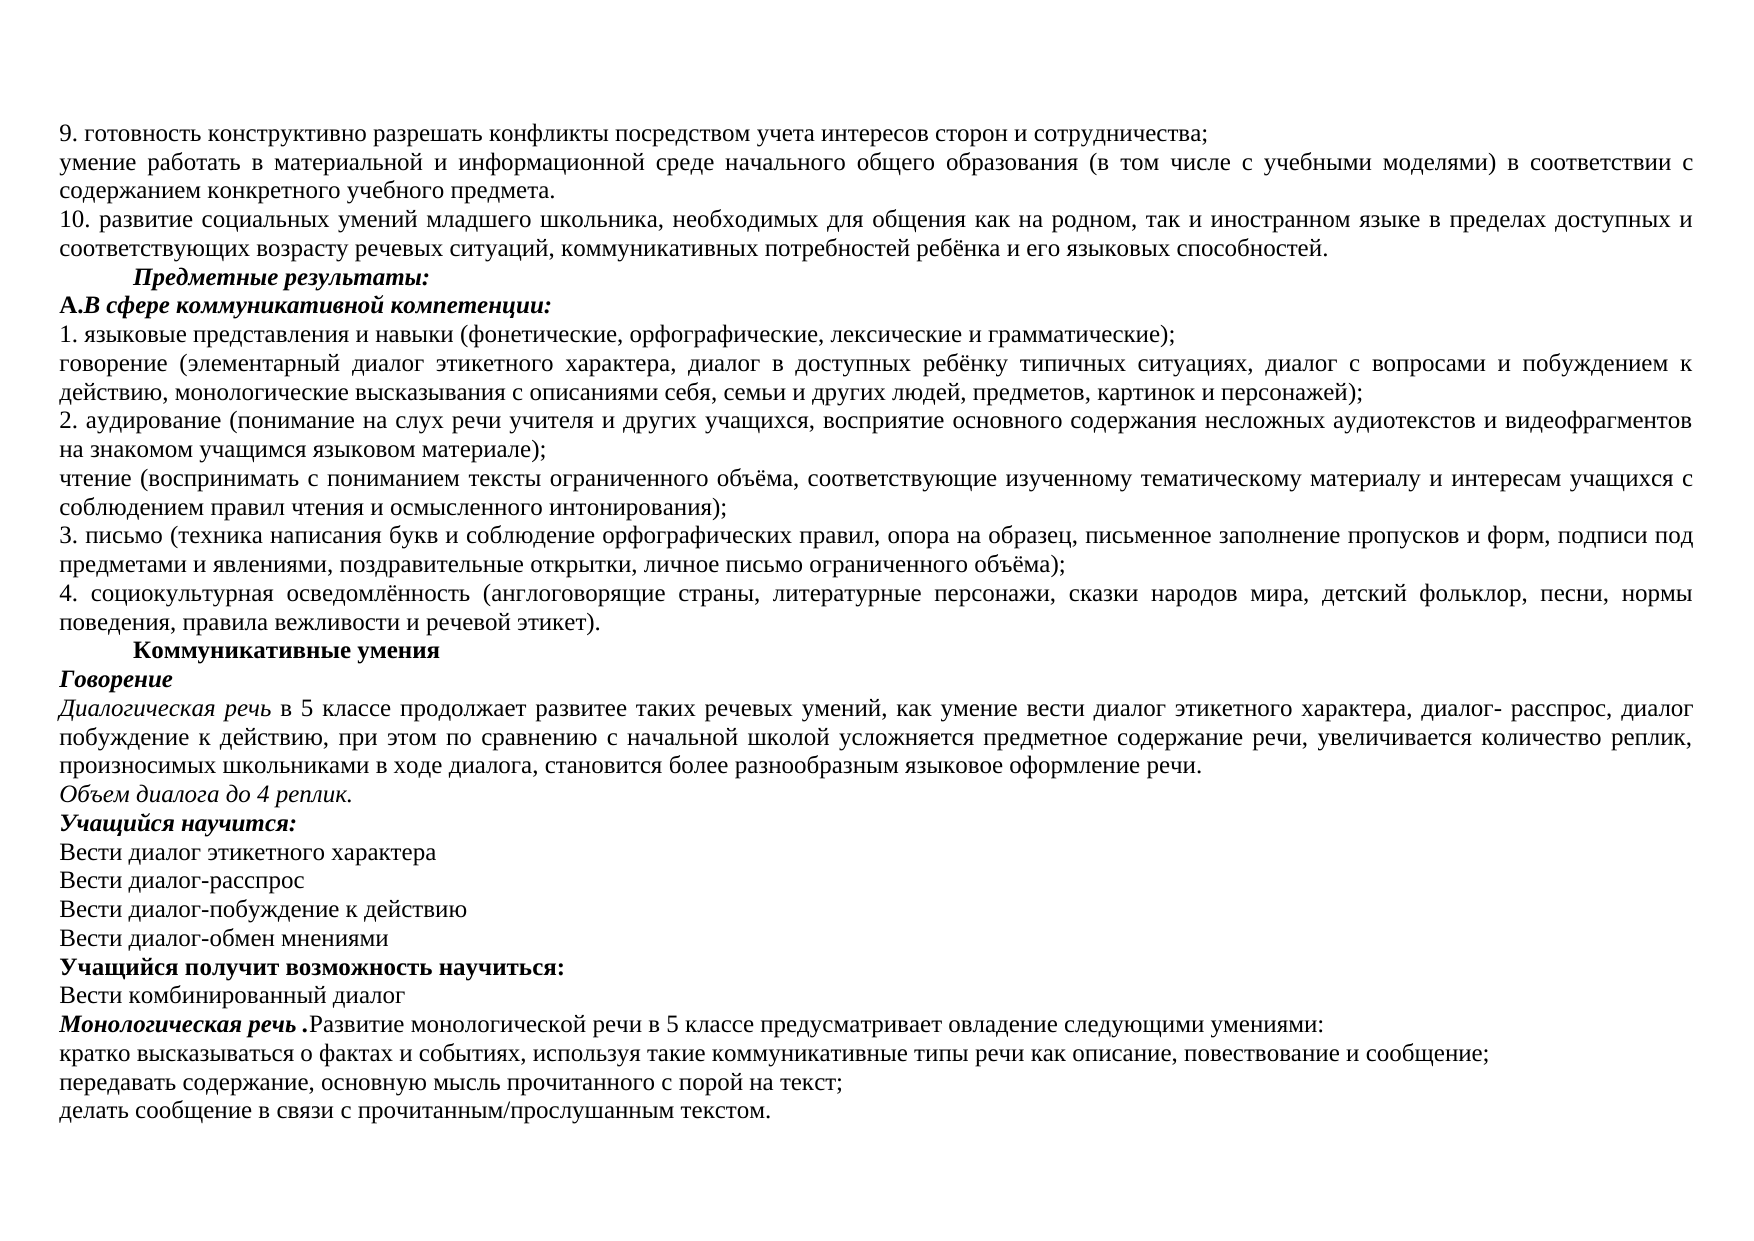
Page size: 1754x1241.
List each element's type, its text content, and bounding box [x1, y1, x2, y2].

text Вести комбинированный диалог [59, 981, 1695, 1009]
text Коммуникативные умения [59, 636, 1695, 664]
text А.В сфере коммуникативной компетенции: [59, 291, 1695, 319]
text 2. аудирование (понимание на слух речи учителя и других учащихся, восприятие основного содержания несложных аудиотекстов и видеофрагментов на знакомом учащимся языковом материале); [59, 406, 1695, 463]
text говорение (элементарный диалог этикетного характера, диалог в доступных ребёнку типичных ситуациях, диалог с вопросами и побуждением к действию, монологические высказывания с описаниями себя, семьи и других людей, предметов, картинок и персонажей); [59, 348, 1695, 406]
text Вести диалог-побуждение к действию [59, 894, 1695, 923]
text 10. развитие социальных умений младшего школьника, необходимых для общения как на родном, так и иностранном языке в пределах доступных и соответствующих возрасту речевых ситуаций, коммуникативных потребностей ребёнка и его языковых способностей. [59, 204, 1695, 262]
text делать сообщение в связи с прочитанным/прослушанным текстом. [59, 1096, 1695, 1124]
text Вести диалог этикетного характера [59, 837, 1695, 866]
text 3. письмо (техника написания букв и соблюдение орфографических правил, опора на образец, письменное заполнение пропусков и форм, подписи под предметами и явлениями, поздравительные открытки, личное письмо ограниченного объёма); [59, 521, 1695, 578]
text Диалогическая речь в 5 классе продолжает развитее таких речевых умений, как умение вести диалог этикетного характера, диалог- расспрос, диалог побуждение к действию, при этом по сравнению с начальной школой усложняется предметное содержание речи, увеличивается количество реплик, произносимых школьниками в ходе диалога, становится более разнообразным языковое оформление речи. [59, 693, 1695, 779]
text передавать содержание, основную мысль прочитанного с порой на текст; [59, 1067, 1695, 1096]
text Учащийся получит возможность научиться: [59, 952, 1695, 981]
text 4. социокультурная осведомлённость (англоговорящие страны, литературные персонажи, сказки народов мира, детский фольклор, песни, нормы поведения, правила вежливости и речевой этикет). [59, 578, 1695, 636]
text Говорение [59, 664, 1695, 693]
text Учащийся научится: [59, 808, 1695, 837]
text Объем диалога до 4 реплик. [59, 779, 1695, 808]
text 1. языковые представления и навыки (фонетические, орфографические, лексические и грамматические); [59, 319, 1695, 348]
text Вести диалог-расспрос [59, 866, 1695, 894]
text кратко высказываться о фактах и событиях, используя такие коммуникативные типы речи как описание, повествование и сообщение; [59, 1038, 1695, 1067]
text Монологическая речь .Развитие монологической речи в 5 классе предусматривает овладение следующими умениями: [59, 1009, 1695, 1038]
text Вести диалог-обмен мнениями [59, 923, 1695, 952]
text чтение (воспринимать с пониманием тексты ограниченного объёма, соответствующие изученному тематическому материалу и интересам учащихся с соблюдением правил чтения и осмысленного интонирования); [59, 463, 1695, 521]
text 9. готовность конструктивно разрешать конфликты посредством учета интересов сторон и сотрудничества; [59, 118, 1695, 147]
text умение работать в материальной и информационной среде начального общего образования (в том числе с учебными моделями) в соответствии с содержанием конкретного учебного предмета. [59, 147, 1695, 204]
text Предметные результаты: [59, 262, 1695, 291]
